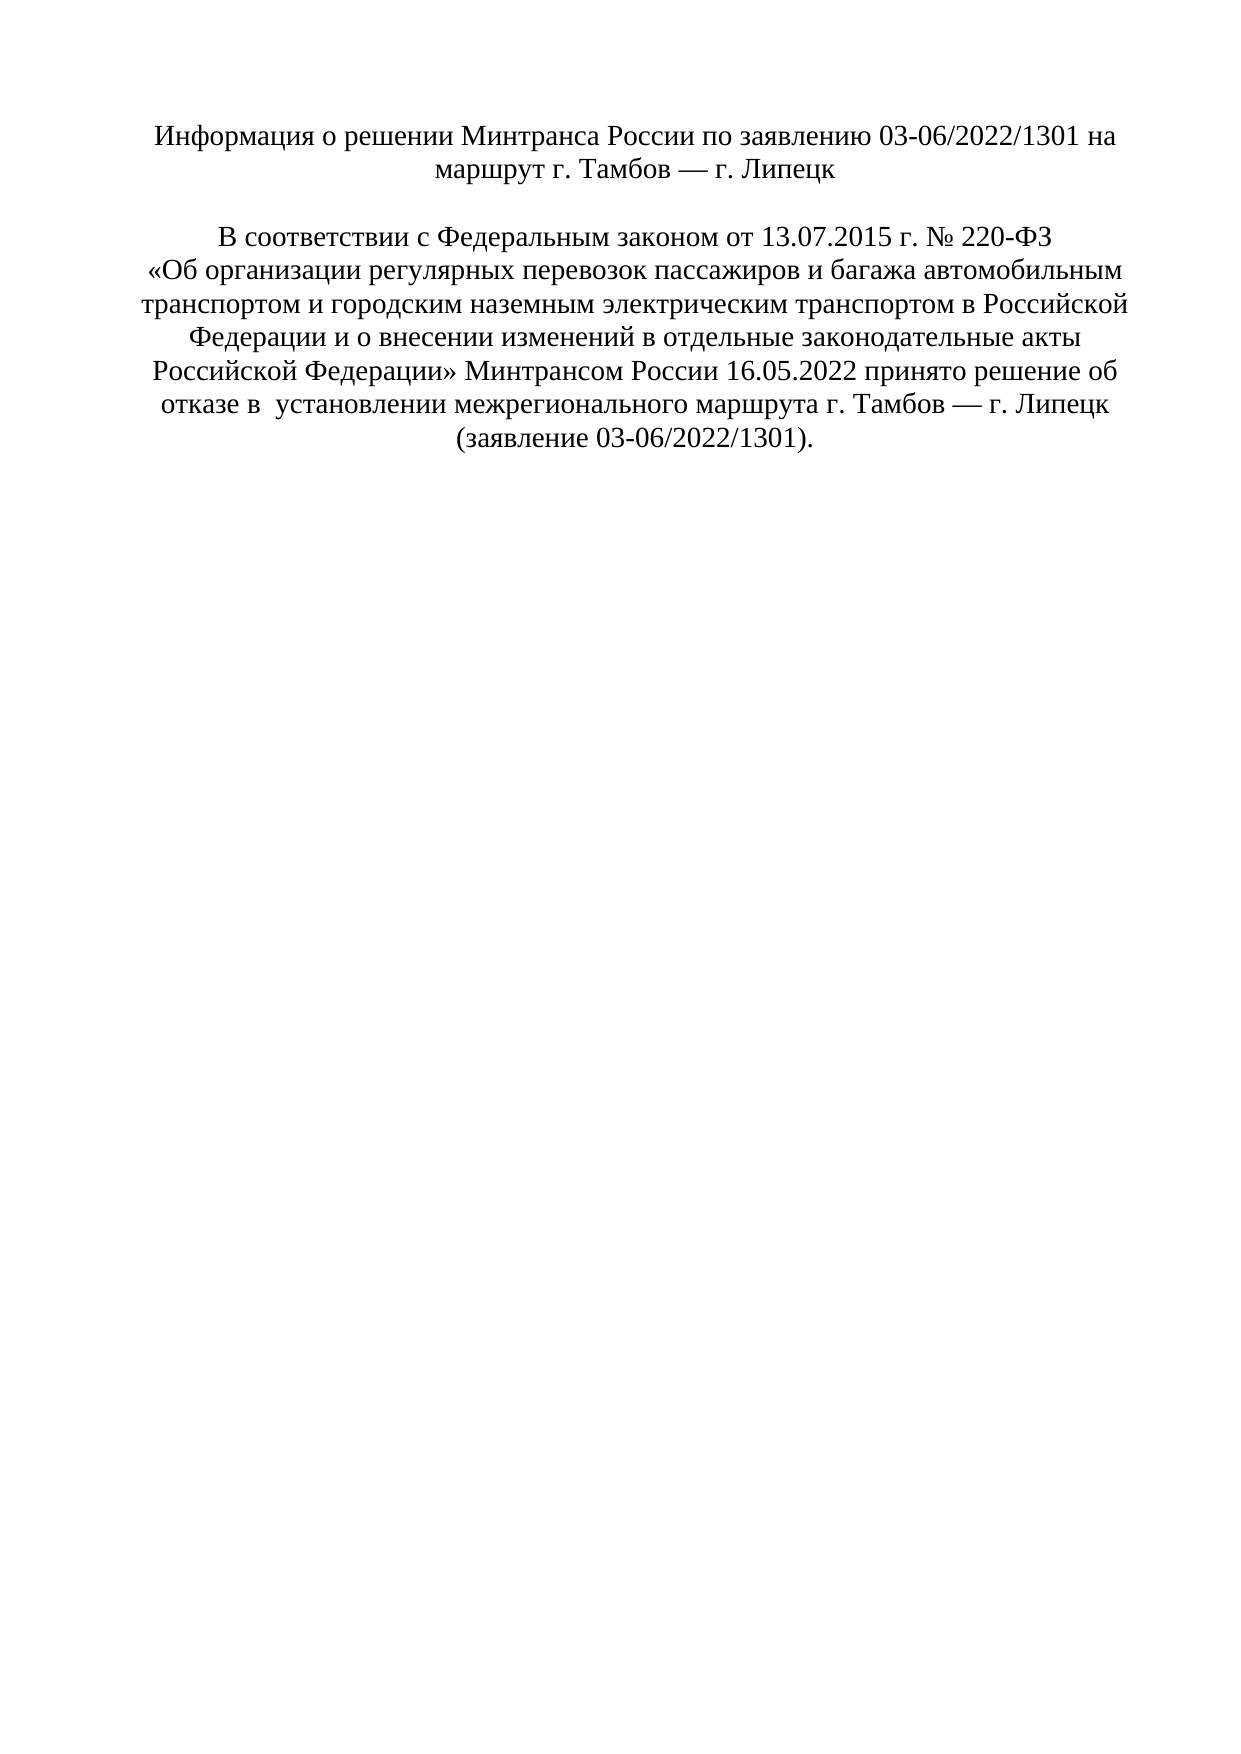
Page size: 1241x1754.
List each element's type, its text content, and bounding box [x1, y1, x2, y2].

text Информация о решении Минтранса России по заявлению 03-06/2022/1301 на маршрут г. Тамбов — г. Липецк [118, 118, 1152, 185]
text В соответствии с Федеральным законом от 13.07.2015 г. № 220-ФЗ «Об организации регулярных перевозок пассажиров и багажа автомобильным транспортом и городским наземным электрическим транспортом в Российской Федерации и о внесении изменений в отдельные законодательные акты Российской Федерации» Минтрансом России 16.05.2022 принято решение об отказе в установлении межрегионального маршрута г. Тамбов — г. Липецк (заявление 03-06/2022/1301). [118, 219, 1152, 453]
